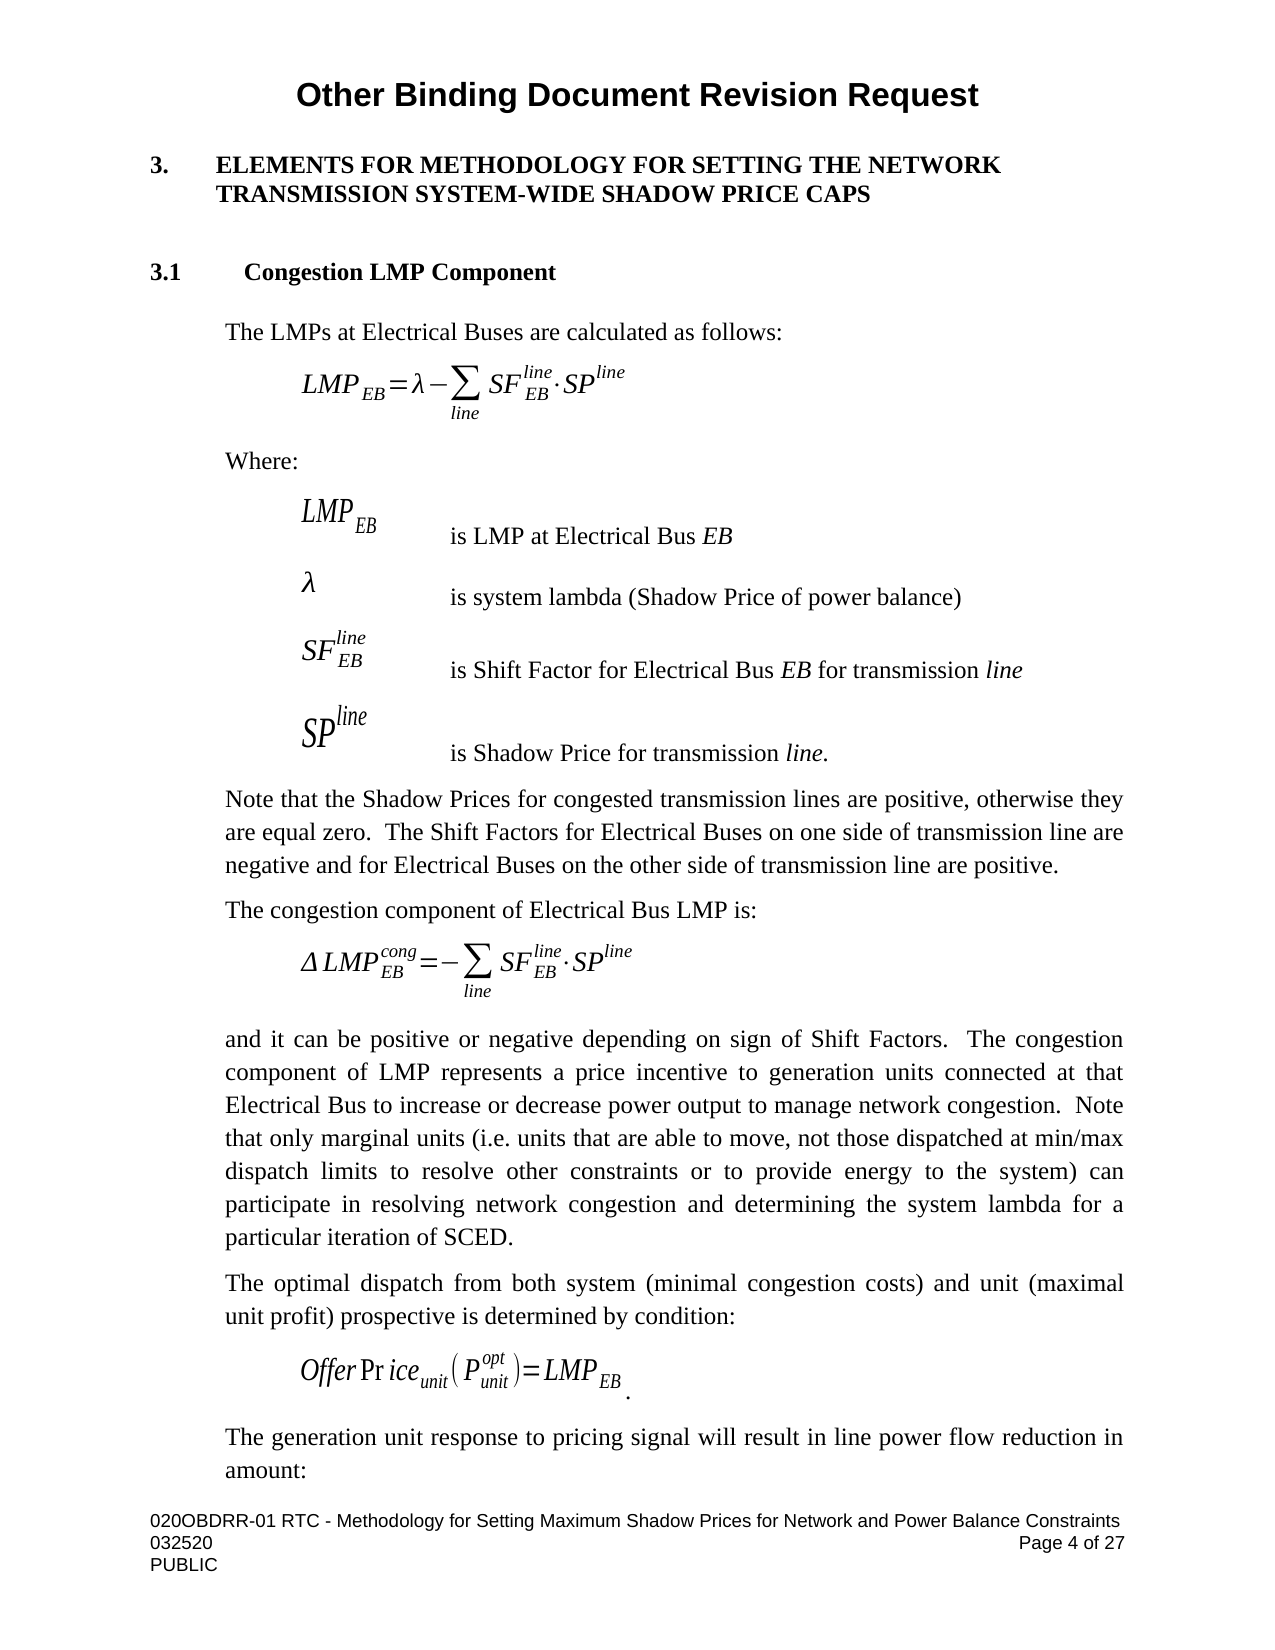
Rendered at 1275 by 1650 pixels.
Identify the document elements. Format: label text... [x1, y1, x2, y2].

text is system lambda (Shadow Price of power balance) [225, 567, 1125, 611]
text The congestion component of Electrical Bus LMP is: [225, 896, 1125, 924]
text The LMPs at Electrical Buses are calculated as follows: [225, 317, 1125, 346]
text 3. Elements for Methodology for Setting the Network Transmission System-Wide Shadow Price Caps [150, 150, 1125, 207]
text and it can be positive or negative depending on sign of Shift Factors. The congestion component of LMP represents a price incentive to generation units connected at that Electrical Bus to increase or decrease power output to manage network congestion. Note that only marginal units (i.e. units that are able to move, not those dispatched at min/max dispatch limits to resolve other constraints or to provide energy to the system) can participate in resolving network congestion and determining the system lambda for a particular iteration of SCED. [225, 1024, 1125, 1251]
text 3.1 Congestion LMP Component [150, 257, 1125, 286]
text is Shadow Price for transmission line. [225, 701, 1125, 767]
text The optimal dispatch from both system (minimal congestion costs) and unit (maximal unit profit) prospective is determined by condition: [225, 1268, 1125, 1329]
text is LMP at Electrical Bus EB [225, 492, 1125, 550]
text Note that the Shadow Prices for congested transmission lines are positive, otherwise they are equal zero. The Shift Factors for Electrical Buses on one side of transmission line are negative and for Electrical Buses on the other side of transmission line are positive. [225, 784, 1125, 879]
text The generation unit response to pricing signal will result in line power flow reduction in amount: [225, 1422, 1125, 1483]
text . [225, 1346, 1125, 1405]
text is Shift Factor for Electrical Bus EB for transmission line [225, 628, 1125, 684]
text Where: [225, 446, 1125, 475]
